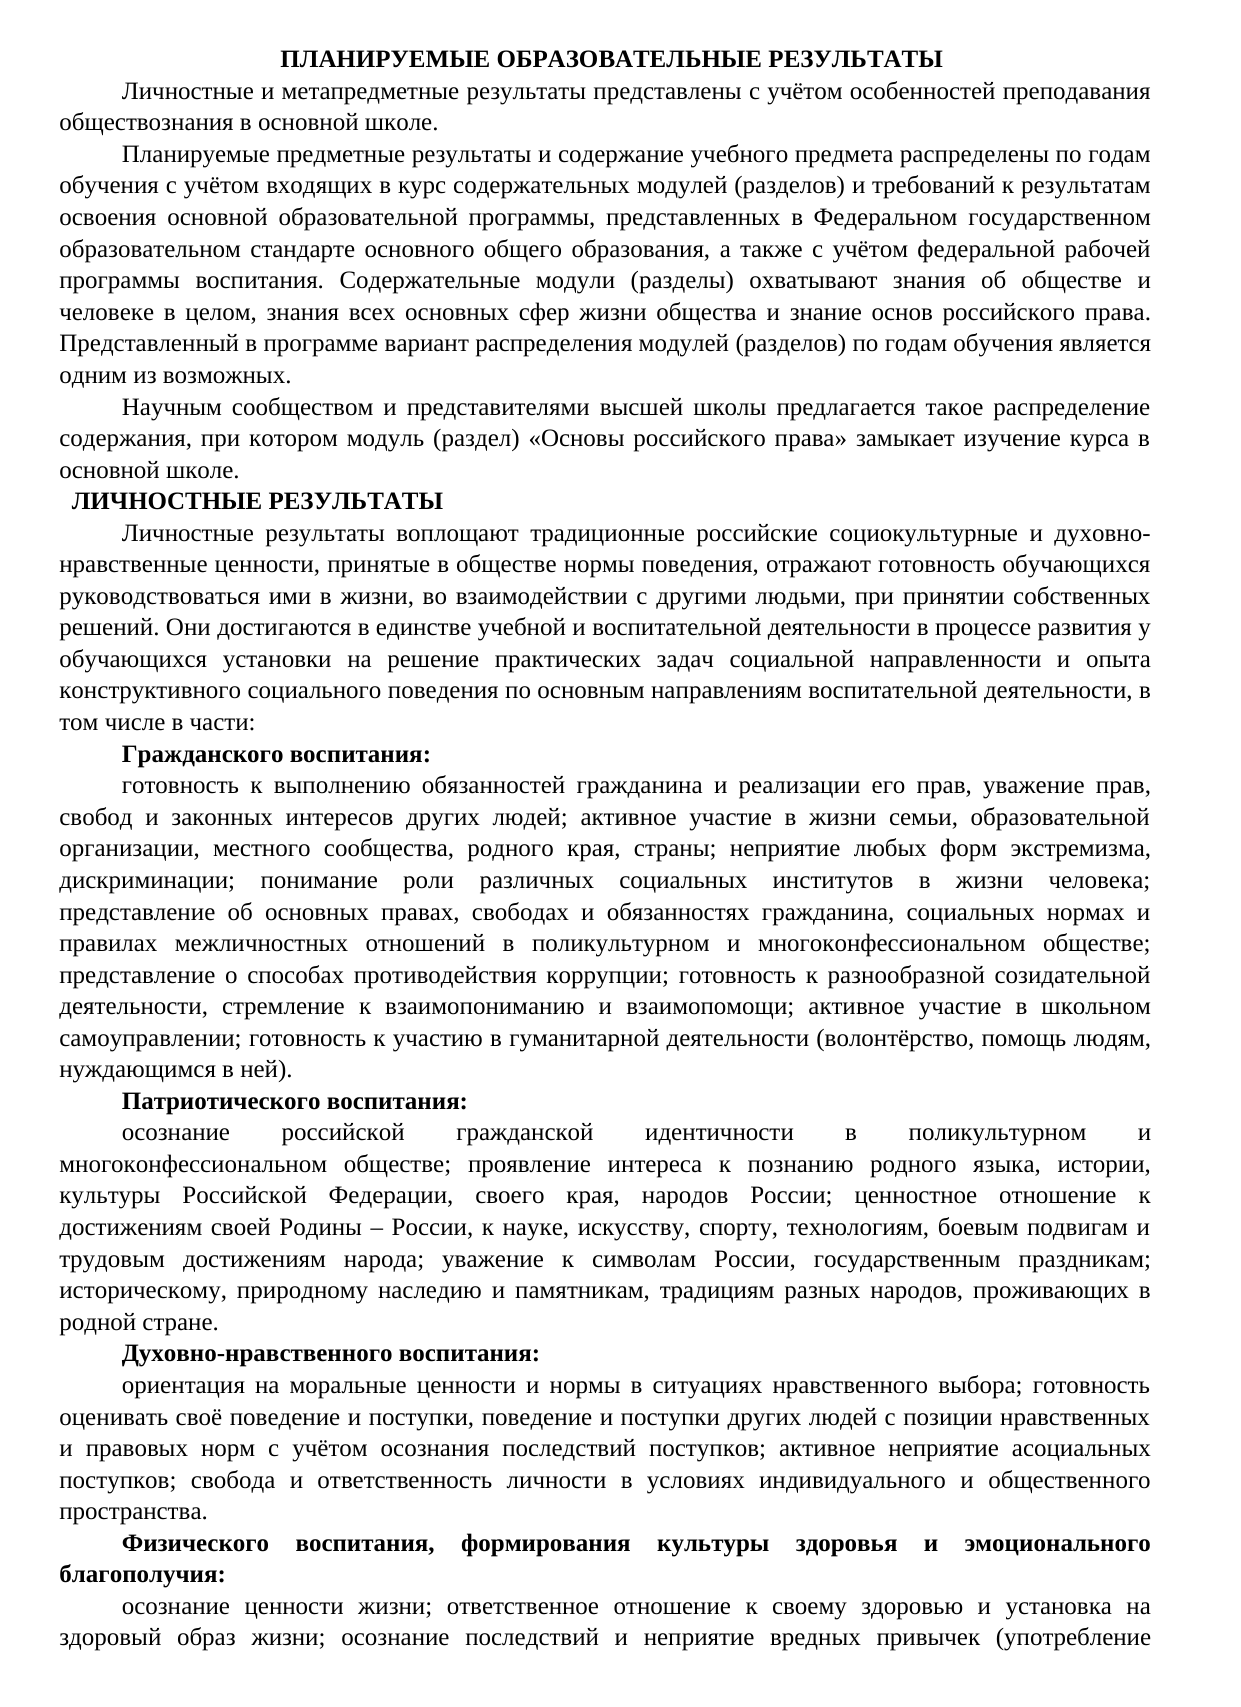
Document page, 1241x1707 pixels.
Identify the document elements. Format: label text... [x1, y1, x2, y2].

text Патриотического воспитания: [59, 1086, 1152, 1115]
text ЛИЧНОСТНЫЕ РЕЗУЛЬТАТЫ [72, 486, 1152, 515]
text ПЛАНИРУЕМЫЕ ОБРАЗОВАТЕЛЬНЫЕ РЕЗУЛЬТАТЫ [72, 44, 1152, 73]
text готовность к выполнению обязанностей гражданина и реализации его прав, уважение прав, свобод и законных интересов других людей; активное участие в жизни семьи, образовательной организации, местного сообщества, родного края, страны; неприятие любых форм экстремизма, дискриминации; понимание роли различных социальных институтов в жизни человека; представление об основных правах, свободах и обязанностях гражданина, социальных нормах и правилах межличностных отношений в поликультурном и многоконфессиональном обществе; представление о способах противодействия коррупции; готовность к разнообразной созидательной деятельности, стремление к взаимопониманию и взаимопомощи; активное участие в школьном самоуправлении; готовность к участию в гуманитарной деятельности (волонтёрство, помощь людям, нуждающимся в ней). [59, 770, 1152, 1083]
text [59, 1591, 1152, 1651]
text Планируемые предметные результаты и содержание учебного предмета распределены по годам обучения с учётом входящих в курс содержательных модулей (разделов) и требований к результатам освоения основной образовательной программы, представленных в Федеральном государственном образовательном стандарте основного общего образования, а также с учётом федеральной рабочей программы воспитания. Содержательные модули (разделы) охватывают знания об обществе и человеке в целом, знания всех основных сфер жизни общества и знание основ российского права. Представленный в программе вариант распределения модулей (разделов) по годам обучения является одним из возможных. [59, 139, 1152, 389]
text осознание российской гражданской идентичности в поликультурном и многоконфессиональном обществе; проявление интереса к познанию родного языка, истории, культуры Российской Федерации, своего края, народов России; ценностное отношение к достижениям своей Родины – России, к науке, искусству, спорту, технологиям, боевым подвигам и трудовым достижениям народа; уважение к символам России, государственным праздникам; историческому, природному наследию и памятникам, традициям разных народов, проживающих в родной стране. [59, 1117, 1152, 1336]
text Физического воспитания, формирования культуры здоровья и эмоционального благополучия: [59, 1528, 1152, 1588]
text Духовно-нравственного воспитания: [59, 1338, 1152, 1367]
text Личностные результаты воплощают традиционные российские социокультурные и духовно-нравственные ценности, принятые в обществе нормы поведения, отражают готовность обучающихся руководствоваться ими в жизни, во взаимодействии с другими людьми, при принятии собственных решений. Они достигаются в единстве учебной и воспитательной деятельности в процессе развития у обучающихся установки на решение практических задач социальной направленности и опыта конструктивного социального поведения по основным направлениям воспитательной деятельности, в том числе в части: [59, 518, 1152, 736]
text Научным сообществом и представителями высшей школы предлагается такое распределение содержания, при котором модуль (раздел) «Основы российского права» замыкает изучение курса в основной школе. [59, 392, 1152, 483]
text Гражданского воспитания: [59, 739, 1152, 767]
text ориентация на моральные ценности и нормы в ситуациях нравственного выбора; готовность оценивать своё поведение и поступки, поведение и поступки других людей с позиции нравственных и правовых норм с учётом осознания последствий поступков; активное неприятие асоциальных поступков; свобода и ответственность личности в условиях индивидуального и общественного пространства. [59, 1370, 1152, 1525]
text Личностные и метапредметные результаты представлены с учётом особенностей преподавания обществознания в основной школе. [59, 76, 1152, 136]
